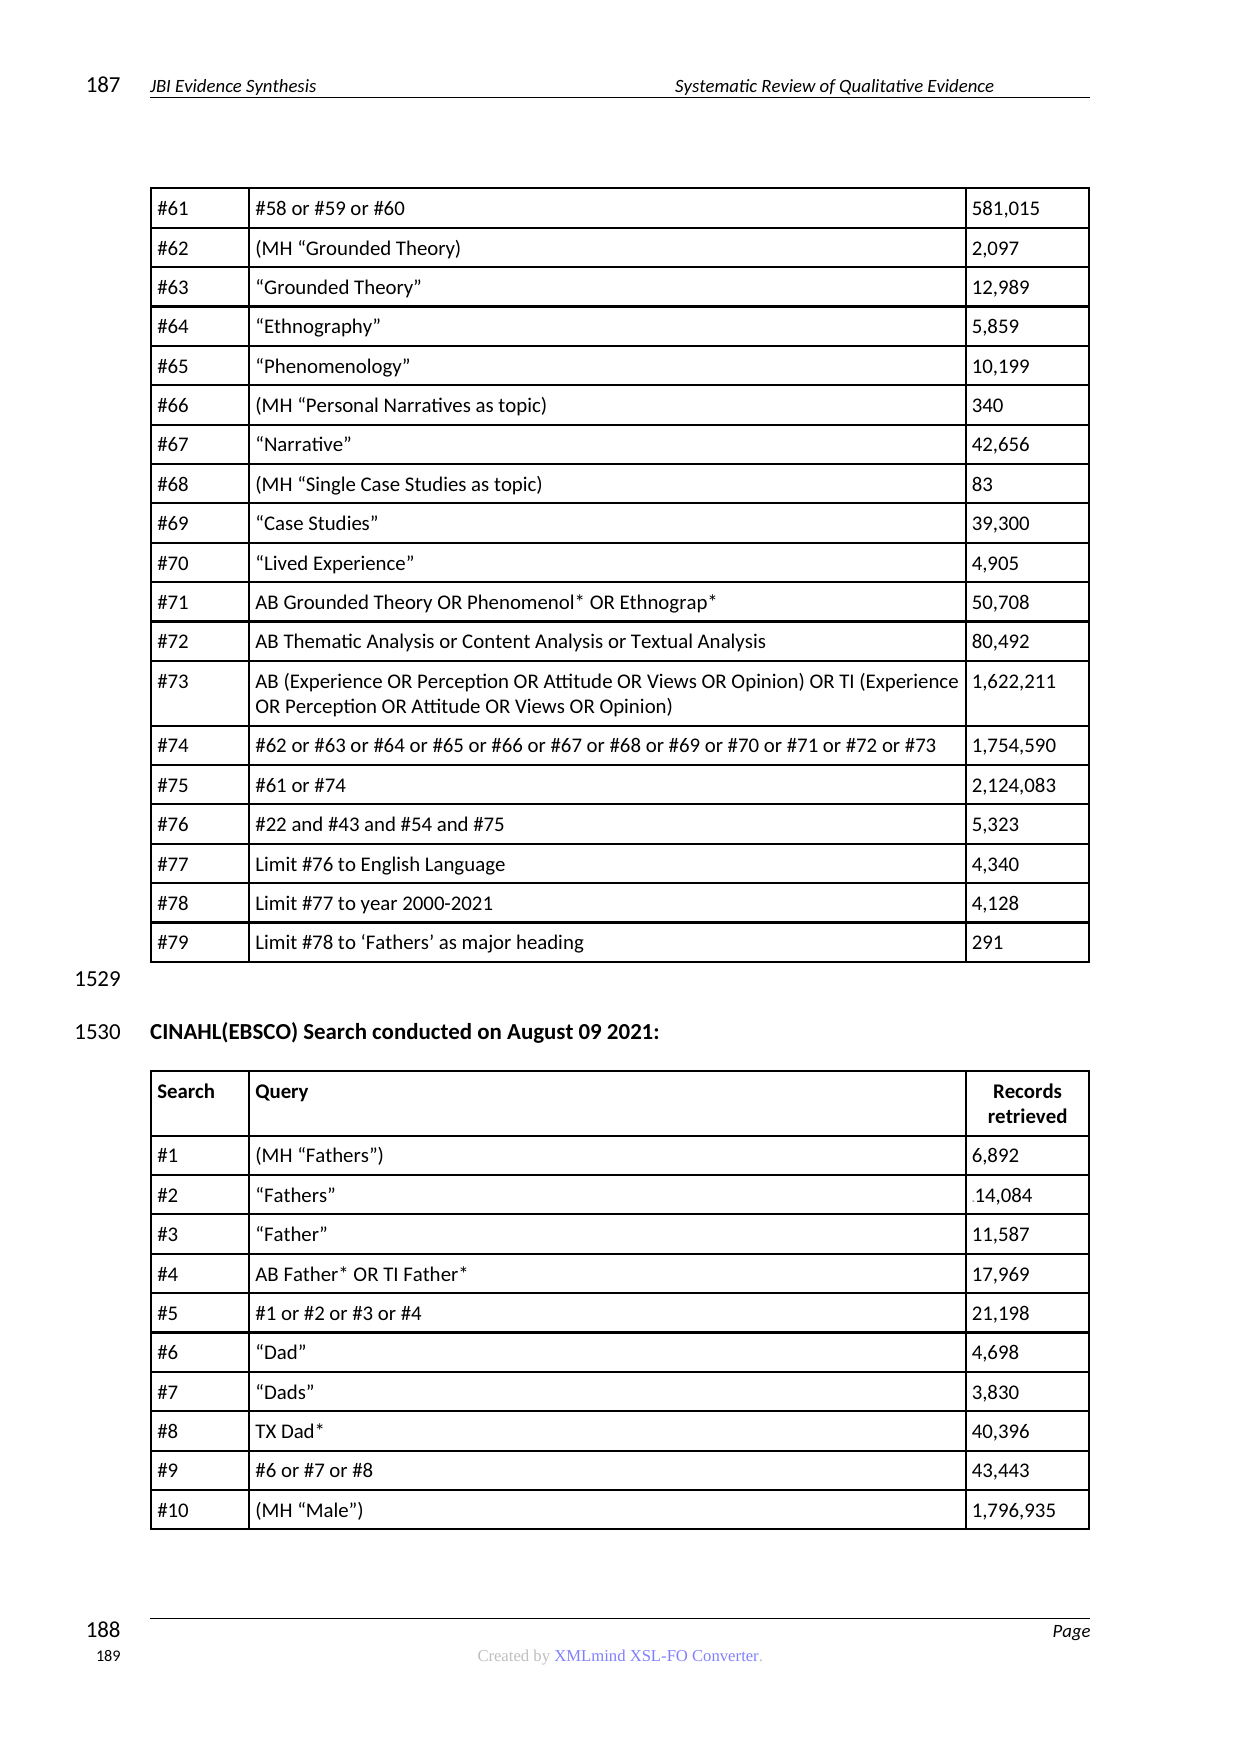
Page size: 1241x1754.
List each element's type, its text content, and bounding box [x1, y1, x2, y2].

table_cell 40,396 [967, 1412, 1088, 1449]
table_cell 10,199 [967, 347, 1088, 384]
table_cell 5,859 [967, 308, 1088, 345]
table_cell #68 [152, 465, 248, 502]
table_cell #79 [152, 924, 248, 961]
table_cell “Dads” [250, 1373, 965, 1410]
table_cell 12,989 [967, 268, 1088, 305]
table_cell AB Grounded Theory OR Phenomenol* OR Ethnograp* [250, 583, 965, 620]
table_cell #72 [152, 623, 248, 660]
table_cell 1,622,211 [967, 662, 1088, 724]
table_cell (MH “Single Case Studies as topic) [250, 465, 965, 502]
table_cell 42,656 [967, 426, 1088, 463]
table_cell #9 [152, 1452, 248, 1489]
table_cell 21,198 [967, 1294, 1088, 1331]
table_cell #1 or #2 or #3 or #4 [250, 1294, 965, 1331]
table_cell #62 or #63 or #64 or #65 or #66 or #67 or #68 or #69 or #70 or #71 or #72 or #73 [250, 727, 965, 764]
table_header Search [152, 1072, 248, 1134]
table_cell Limit #78 to ‘Fathers’ as major heading [250, 924, 965, 961]
table_cell 2,124,083 [967, 766, 1088, 803]
table_cell #22 and #43 and #54 and #75 [250, 805, 965, 843]
table_cell Limit #77 to year 2000-2021 [250, 884, 965, 921]
text CINAHL(EBSCO) Search conducted on August 09 2021: [150, 1017, 1090, 1045]
table_cell 4,340 [967, 845, 1088, 882]
table_cell #10 [152, 1491, 248, 1528]
table_cell 83 [967, 465, 1088, 502]
table_cell “Case Studies” [250, 504, 965, 542]
table_cell 50,708 [967, 583, 1088, 620]
table_cell #5 [152, 1294, 248, 1331]
table_cell 581,015 [967, 189, 1088, 227]
table_cell #70 [152, 544, 248, 581]
table_cell (MH “Grounded Theory) [250, 229, 965, 266]
table_cell AB Father* OR TI Father* [250, 1255, 965, 1292]
table_cell #66 [152, 386, 248, 423]
table_cell “Grounded Theory” [250, 268, 965, 305]
table_cell #4 [152, 1255, 248, 1292]
table_cell TX Dad* [250, 1412, 965, 1449]
table_cell 3,830 [967, 1373, 1088, 1410]
table_cell #74 [152, 727, 248, 764]
table_cell 291 [967, 924, 1088, 961]
table_cell 4,128 [967, 884, 1088, 921]
table_cell 43,443 [967, 1452, 1088, 1489]
table_cell “Phenomenology” [250, 347, 965, 384]
table_cell Limit #76 to English Language [250, 845, 965, 882]
table_cell (MH “Fathers”) [250, 1137, 965, 1174]
table_cell “Narrative” [250, 426, 965, 463]
table_cell #1 [152, 1137, 248, 1174]
table_cell #75 [152, 766, 248, 803]
table_cell #7 [152, 1373, 248, 1410]
table_cell #3 [152, 1215, 248, 1253]
table_cell 2,097 [967, 229, 1088, 266]
table_cell “Ethnography” [250, 308, 965, 345]
table_header Query [250, 1072, 965, 1134]
table_cell “Dad” [250, 1334, 965, 1371]
table_header Records retrieved [967, 1072, 1088, 1134]
table_cell #61 [152, 189, 248, 227]
table_cell “Father” [250, 1215, 965, 1253]
table_cell #6 [152, 1334, 248, 1371]
table_cell #77 [152, 845, 248, 882]
table_cell 17,969 [967, 1255, 1088, 1292]
table_cell #63 [152, 268, 248, 305]
table_cell 80,492 [967, 623, 1088, 660]
table_cell 1B14,084 [967, 1176, 1088, 1213]
table_cell 1,754,590 [967, 727, 1088, 764]
table_cell 4,698 [967, 1334, 1088, 1371]
table_cell #61 or #74 [250, 766, 965, 803]
table_cell 39,300 [967, 504, 1088, 542]
table_cell #69 [152, 504, 248, 542]
table_cell “Lived Experience” [250, 544, 965, 581]
table_cell AB Thematic Analysis or Content Analysis or Textual Analysis [250, 623, 965, 660]
table_cell #73 [152, 662, 248, 724]
table_cell #2 [152, 1176, 248, 1213]
table_cell 5,323 [967, 805, 1088, 843]
table_cell 1,796,935 [967, 1491, 1088, 1528]
table_cell 11,587 [967, 1215, 1088, 1253]
table_cell “Fathers” [250, 1176, 965, 1213]
table_cell #6 or #7 or #8 [250, 1452, 965, 1489]
table_cell (MH “Male”) [250, 1491, 965, 1528]
table_cell #65 [152, 347, 248, 384]
table_cell 4,905 [967, 544, 1088, 581]
table_cell #71 [152, 583, 248, 620]
table_cell #76 [152, 805, 248, 843]
table_cell #62 [152, 229, 248, 266]
table_cell #67 [152, 426, 248, 463]
table_cell 6,892 [967, 1137, 1088, 1174]
table_cell #8 [152, 1412, 248, 1449]
table_cell #78 [152, 884, 248, 921]
table_cell #64 [152, 308, 248, 345]
table_cell AB (Experience OR Perception OR Attitude OR Views OR Opinion) OR TI (Experience OR Perception OR Attitude OR Views OR Opinion) [250, 662, 965, 724]
table_cell 340 [967, 386, 1088, 423]
table_cell (MH “Personal Narratives as topic) [250, 386, 965, 423]
table_cell #58 or #59 or #60 [250, 189, 965, 227]
